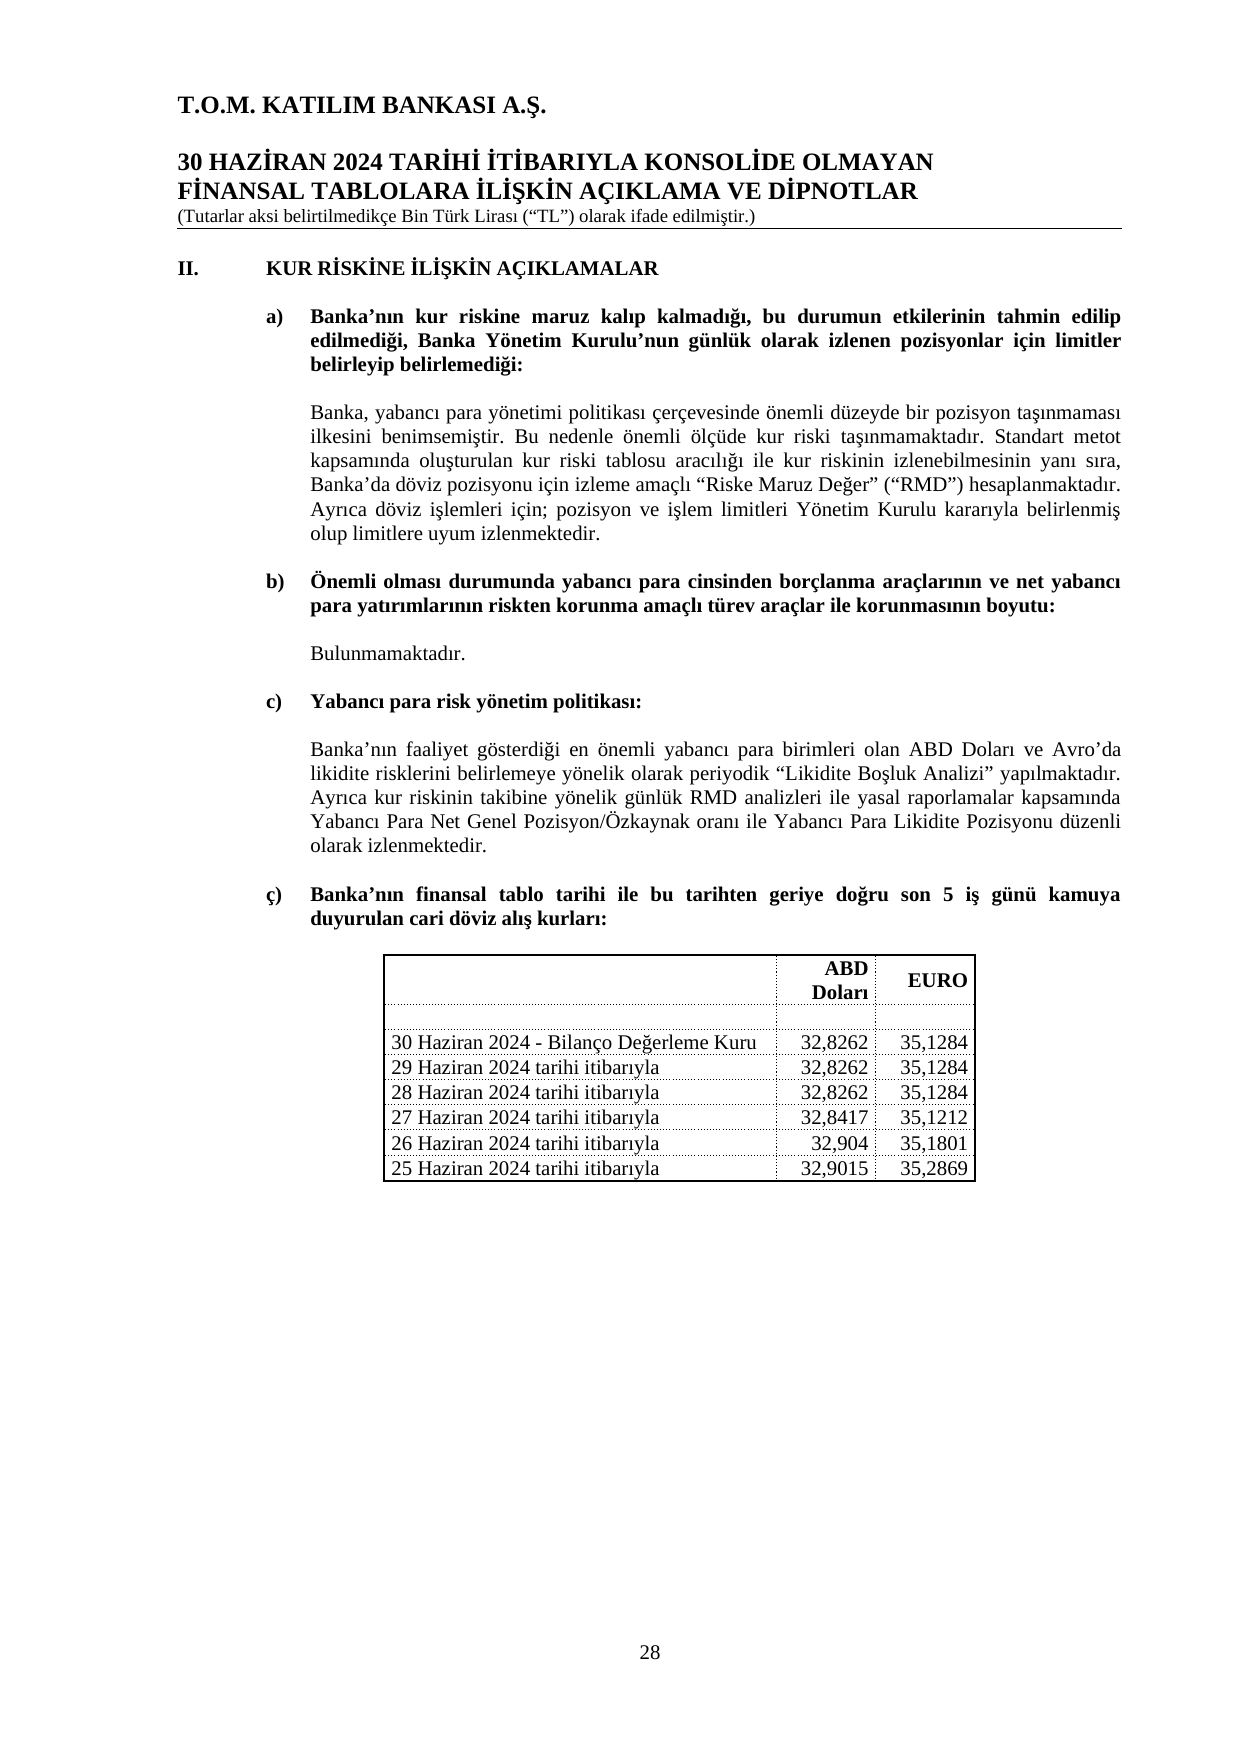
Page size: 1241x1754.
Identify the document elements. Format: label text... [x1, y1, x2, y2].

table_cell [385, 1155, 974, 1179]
text Banka, yabancı para yönetimi politikası çerçevesinde önemli düzeyde bir pozisyon taşınmaması ilkesini benimsemiştir. Bu nedenle önemli ölçüde kur riski taşınmamaktadır. Standart metot kapsamında oluşturulan kur riski tablosu aracılığı ile kur riskinin izlenebilmesinin yanı sıra, Banka’da döviz pozisyonu için izleme amaçlı “Riske Maruz Değer” (“RMD”) hesaplanmaktadır. Ayrıca döviz işlemleri için; pozisyon ve işlem limitleri Yönetim Kurulu kararıyla belirlenmiş olup limitlere uyum izlenmektedir. [310, 400, 1122, 544]
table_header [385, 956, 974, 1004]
text Banka’nın faaliyet gösterdiği en önemli yabancı para birimleri olan ABD Doları ve Avro’da likidite risklerini belirlemeye yönelik olarak periyodik “Likidite Boşluk Analizi” yapılmaktadır. Ayrıca kur riskinin takibine yönelik günlük RMD analizleri ile yasal raporlamalar kapsamında Yabancı Para Net Genel Pozisyon/Özkaynak oranı ile Yabancı Para Likidite Pozisyonu düzenli olarak izlenmektedir. [310, 737, 1122, 857]
list Banka’nın kur riskine maruz kalıp kalmadığı, bu durumun etkilerinin tahmin edilip edilmediği, Banka Yönetim Kurulu’nun günlük olarak izlenen pozisyonlar için limitler belirleyip belirlemediği: [266, 304, 1122, 376]
text ç) Banka’nın finansal tablo tarihi ile bu tarihten geriye doğru son 5 iş günü kamuya duyurulan cari döviz alış kurları: [266, 881, 1122, 929]
text Bulunmamaktadır. [310, 641, 1122, 665]
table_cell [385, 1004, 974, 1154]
list Önemli olması durumunda yabancı para cinsinden borçlanma araçlarının ve net yabancı para yatırımlarının riskten korunma amaçlı türev araçlar ile korunmasının boyutu: [266, 569, 1122, 617]
text II. KUR RİSKİNE İLİŞKİN AÇIKLAMALAR [177, 256, 1122, 280]
list Yabancı para risk yönetim politikası: [266, 689, 1122, 713]
